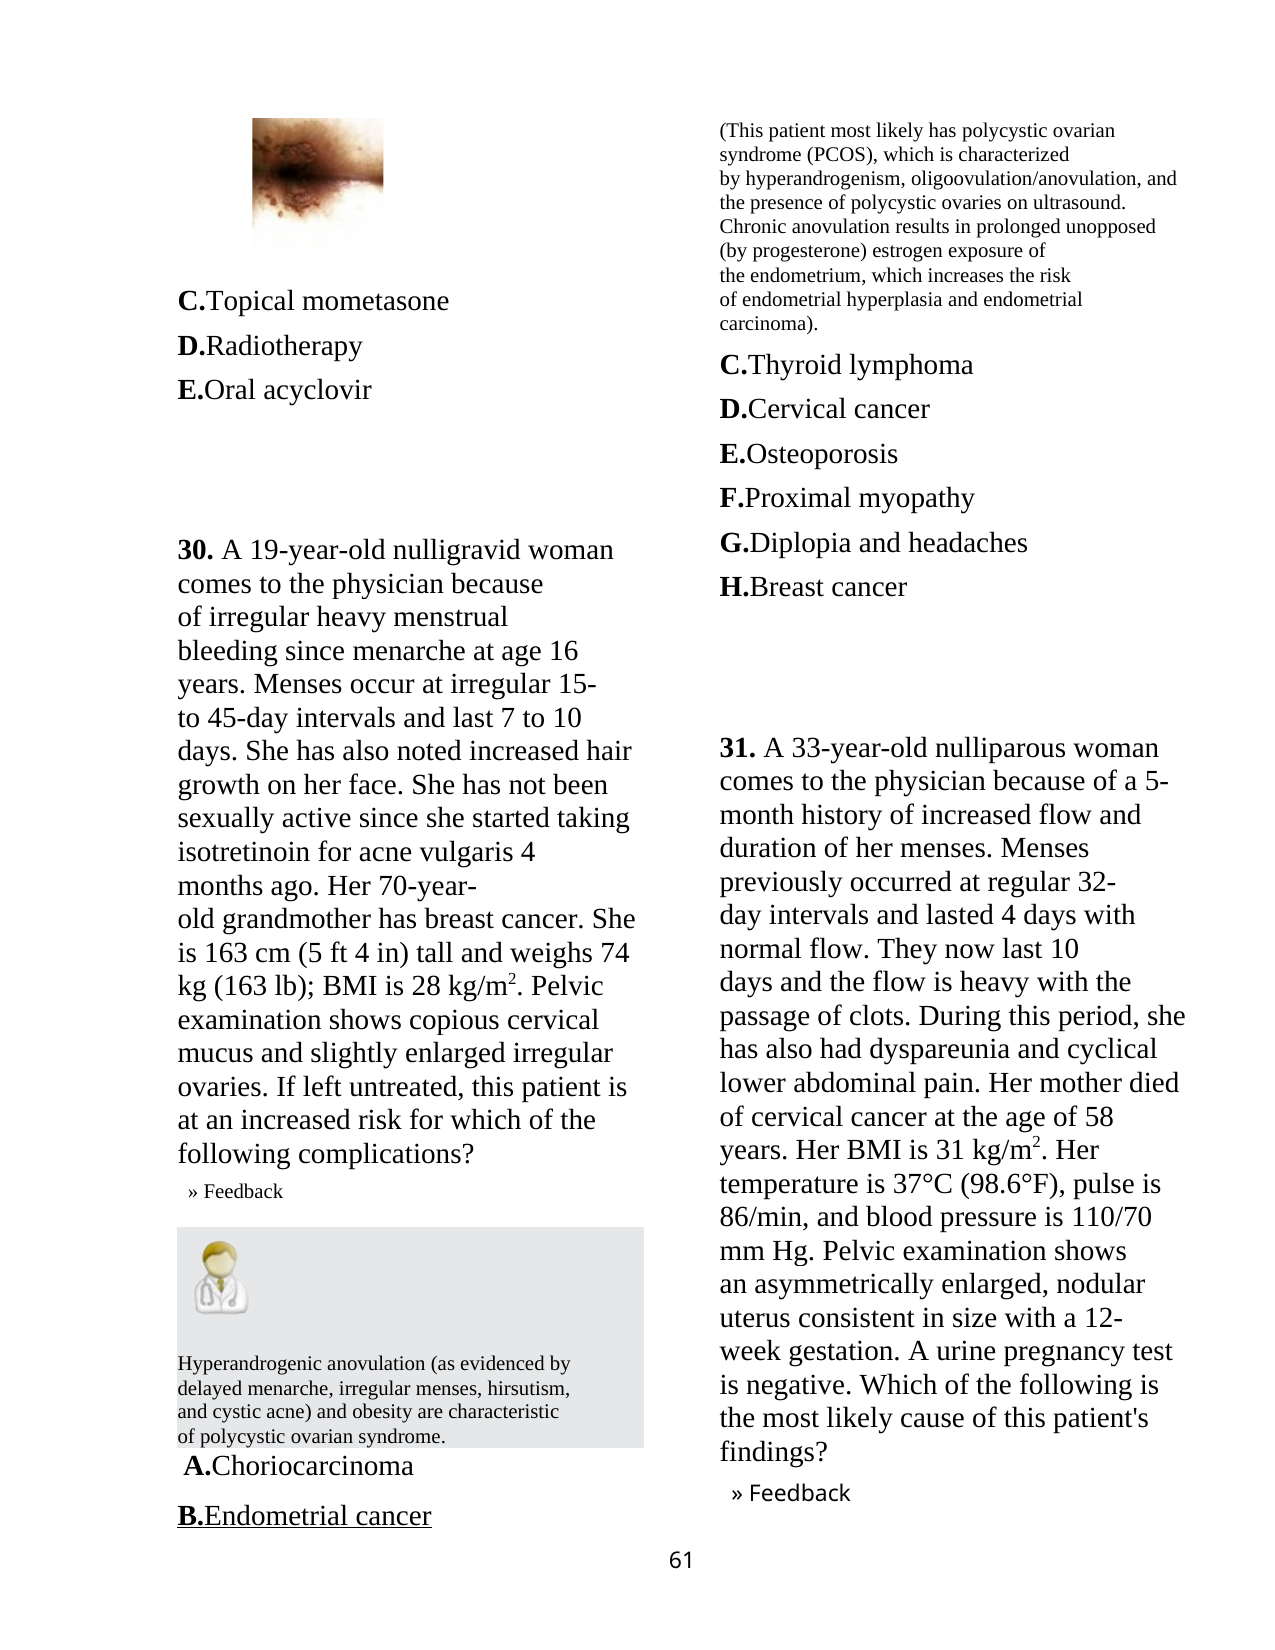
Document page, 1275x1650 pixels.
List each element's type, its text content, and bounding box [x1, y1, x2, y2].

text F.Proximal myopathy [719, 481, 1186, 514]
text 30. A 19-year-old nulligravid woman comes to the physician because of irregular heavy menstrual bleeding since menarche at age 16 years. Menses occur at irregular 15- to 45-day intervals and last 7 to 10 days. She has also noted increased hair growth on her face. She has not been sexually active since she started taking isotretinoin for acne vulgaris 4 months ago. Her 70-year-old grandmother has breast cancer. She is 163 cm (5 ft 4 in) tall and weighs 74 kg (163 lb); BMI is 28 kg/m2. Pelvic examination shows copious cervical mucus and slightly enlarged irregular ovaries. If left untreated, this patient is at an increased risk for which of the following complications? [177, 532, 644, 1169]
text A.Choriocarcinoma [177, 1448, 644, 1482]
text D.Cervical cancer [719, 392, 1186, 425]
text D.Radiotherapy [177, 328, 644, 361]
picture [177, 1227, 265, 1326]
text » Feedback [719, 1477, 1186, 1508]
text C.Thyroid lymphoma [719, 347, 1186, 381]
text B.Endometrial cancer [177, 1498, 644, 1531]
text H.Breast cancer [719, 569, 1186, 603]
picture [252, 118, 384, 250]
text (This patient most likely has polycystic ovarian syndrome (PCOS), which is characterized by hyperandrogenism, oligoovulation/anovulation, and the presence of polycystic ovaries on ultrasound. Chronic anovulation results in prolonged unopposed (by progesterone) estrogen exposure of the endometrium, which increases the risk of endometrial hyperplasia and endometrial carcinoma). [719, 118, 1186, 335]
text G.Diplopia and headaches [719, 525, 1186, 559]
text » Feedback [177, 1179, 644, 1203]
text 31. A 33-year-old nulliparous woman comes to the physician because of a 5-month history of increased flow and duration of her menses. Menses previously occurred at regular 32-day intervals and lasted 4 days with normal flow. They now last 10 days and the flow is heavy with the passage of clots. During this period, she has also had dyspareunia and cyclical lower abdominal pain. Her mother died of cervical cancer at the age of 58 years. Her BMI is 31 kg/m2. Her temperature is 37°C (98.6°F), pulse is 86/min, and blood pressure is 110/70 mm Hg. Pelvic examination shows an asymmetrically enlarged, nodular uterus consistent in size with a 12-week gestation. A urine pregnancy test is negative. Which of the following is the most likely cause of this patient's findings? [719, 730, 1186, 1468]
text C.Topical mometasone [177, 283, 644, 317]
text Hyperandrogenic anovulation (as evidenced by delayed menarche, irregular menses, hirsutism, and cystic acne) and obesity are characteristic of polycystic ovarian syndrome. [177, 1351, 644, 1448]
text E.Osteoporosis [719, 436, 1186, 470]
text E.Oral acyclovir [177, 372, 644, 406]
